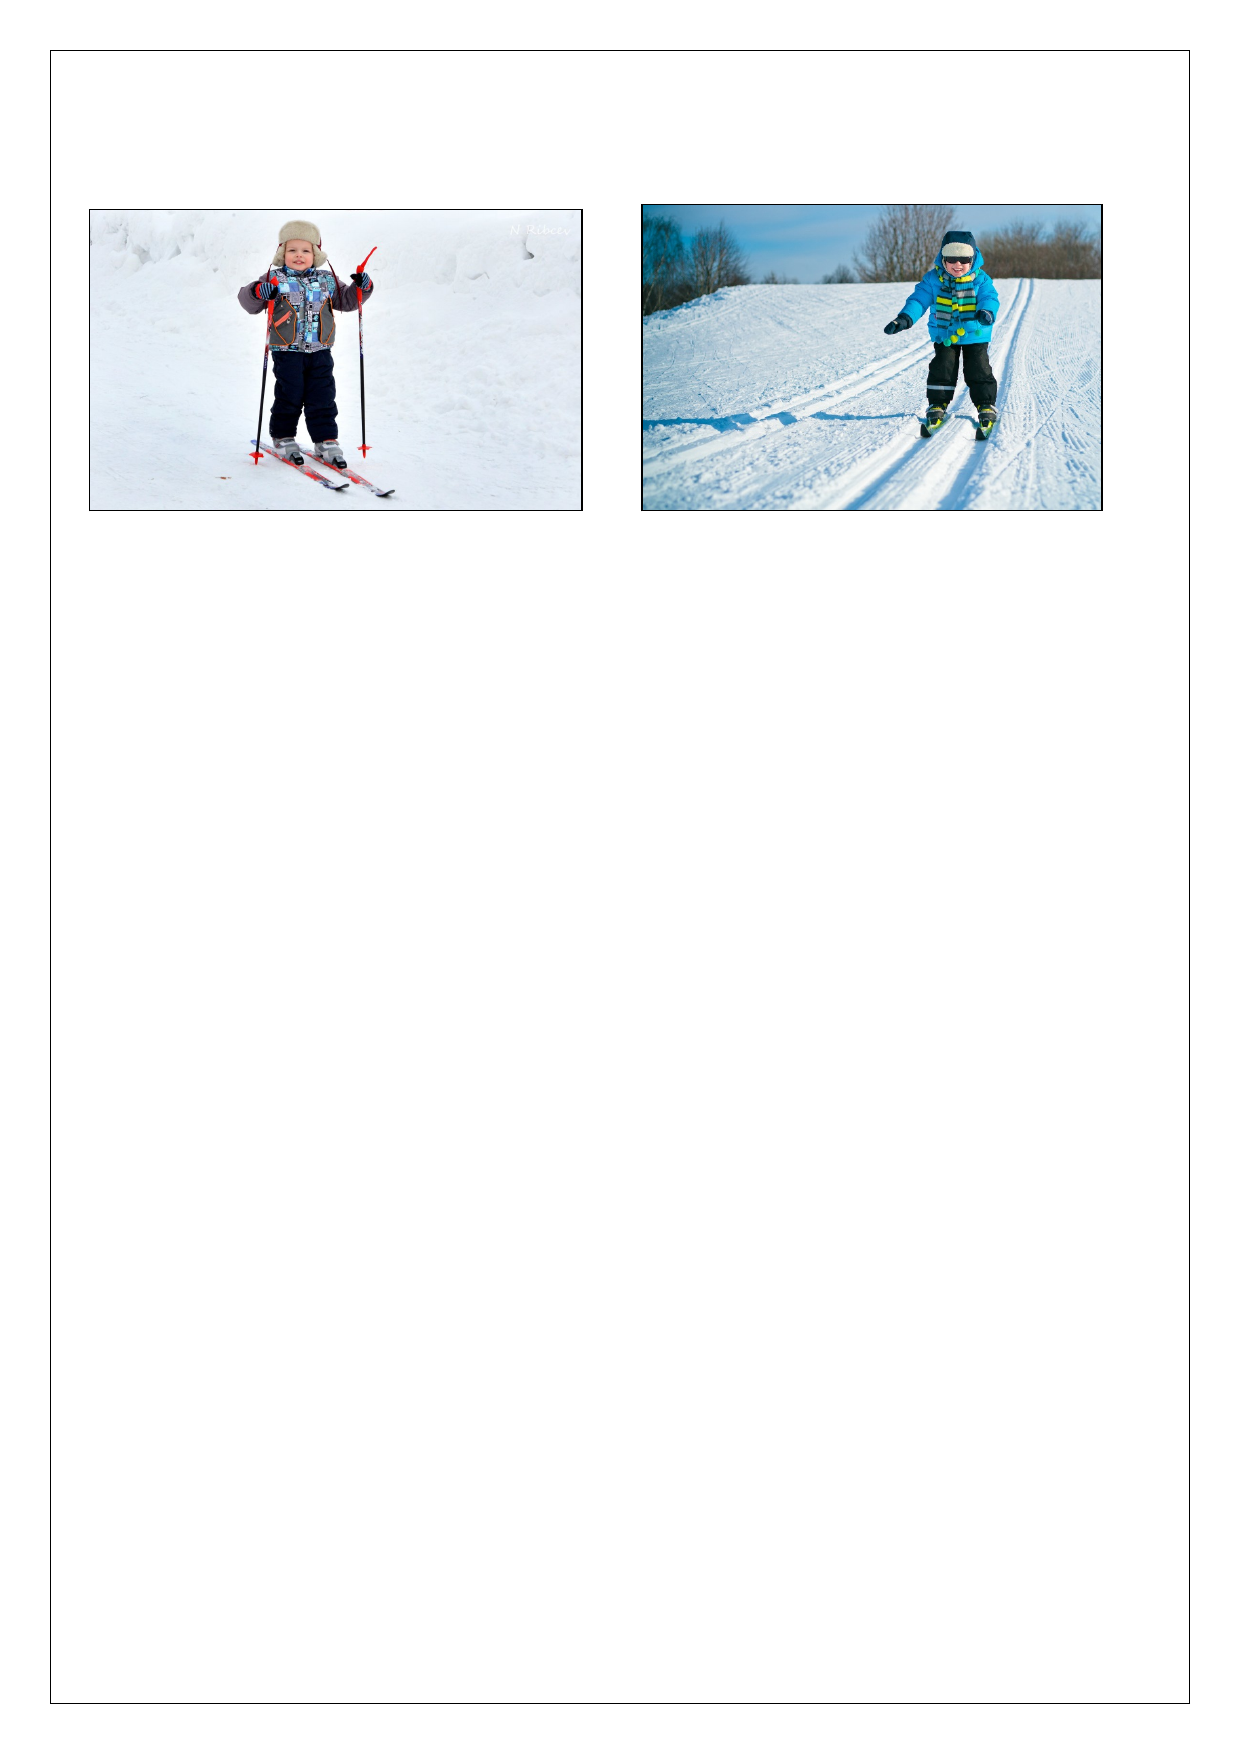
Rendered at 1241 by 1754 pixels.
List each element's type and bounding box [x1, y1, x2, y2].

picture [643, 205, 1101, 510]
picture [90, 210, 581, 510]
picture [643, 254, 648, 263]
